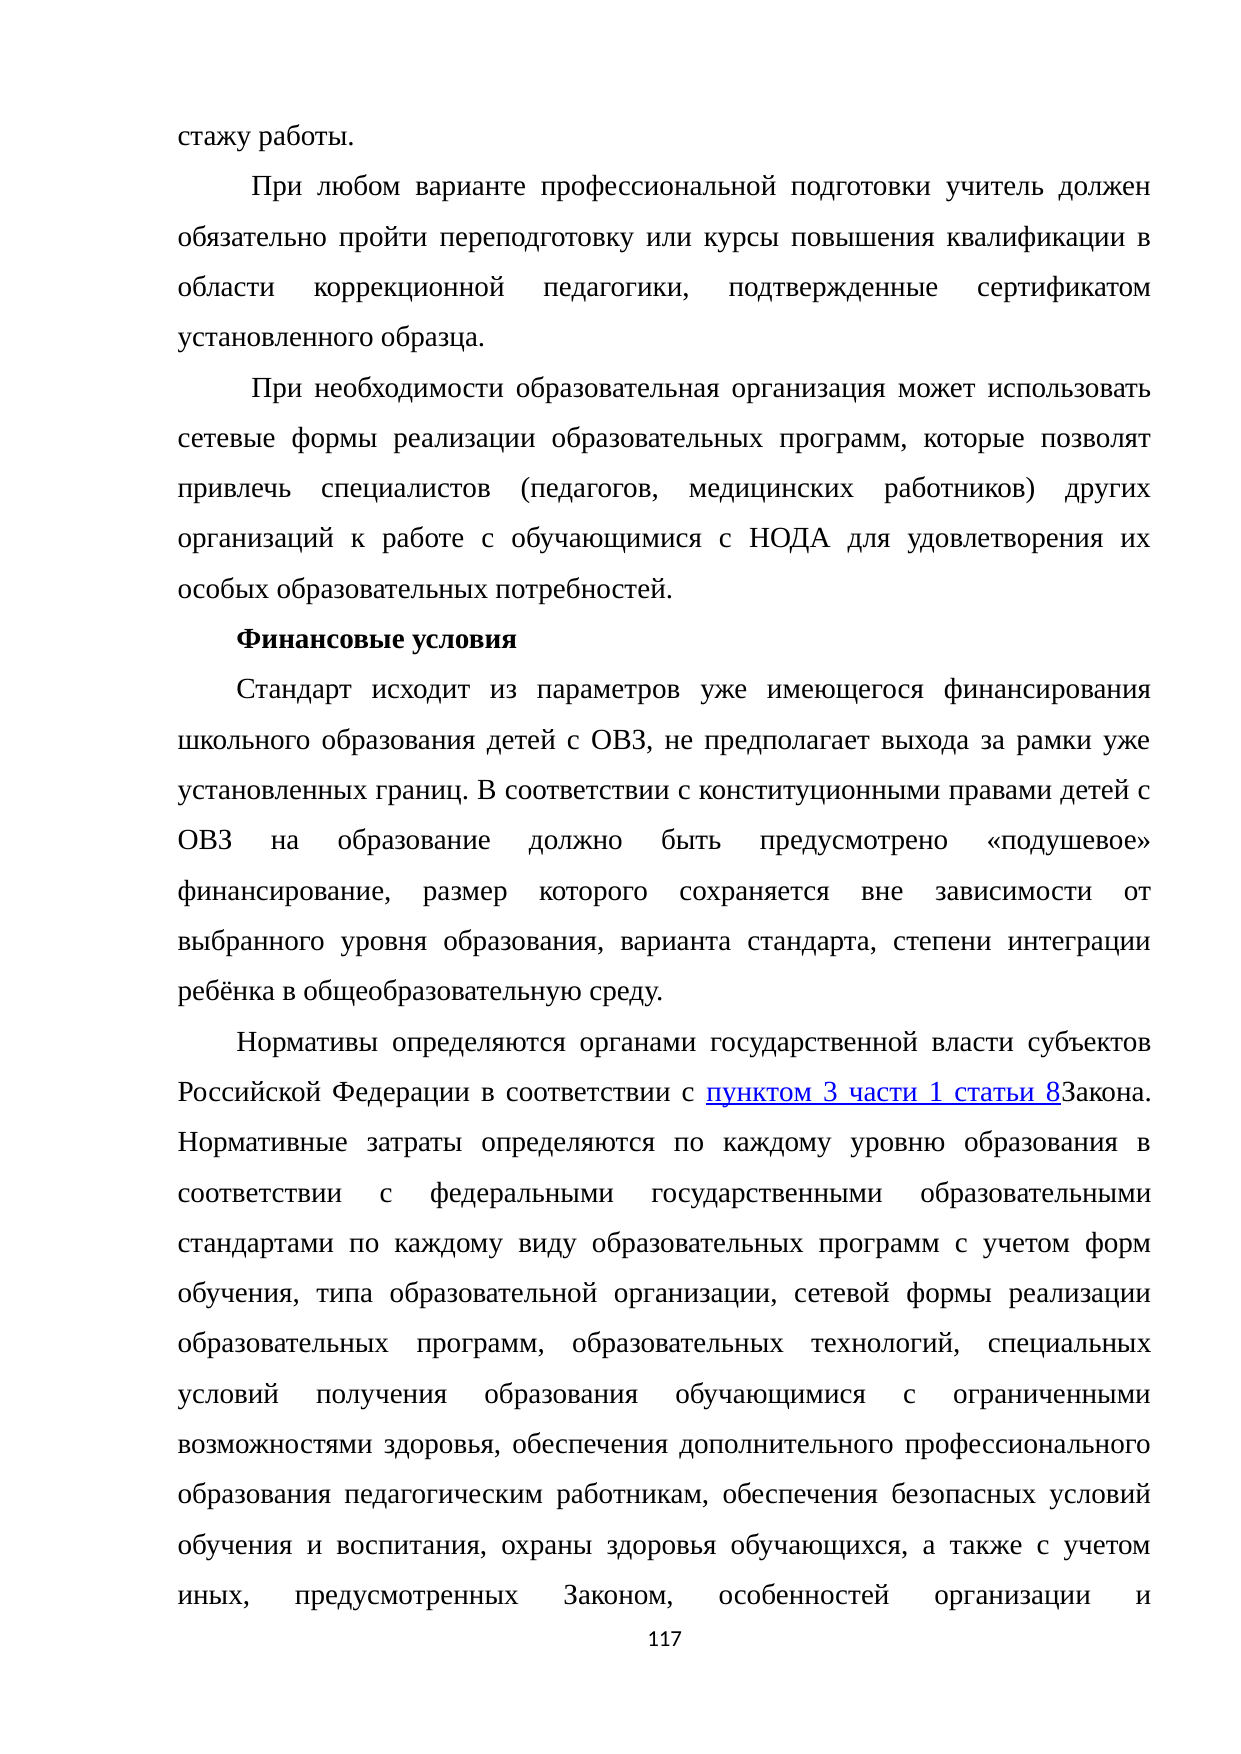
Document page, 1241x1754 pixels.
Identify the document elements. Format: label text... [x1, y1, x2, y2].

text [177, 1024, 1152, 1611]
text При любом варианте профессиональной подготовки учитель должен обязательно пройти переподготовку или курсы повышения квалификации в области коррекционной педагогики, подтвержденные сертификатом установленного образца. [177, 168, 1152, 353]
text При необходимости образовательная организация может использовать сетевые формы реализации образовательных программ, которые позволят привлечь специалистов (педагогов, медицинских работников) других организаций к работе с обучающимися с НОДА для удовлетворения их особых образовательных потребностей. [177, 370, 1152, 604]
text Стандарт исходит из параметров уже имеющегося финансирования школьного образования детей с ОВЗ, не предполагает выхода за рамки уже установленных границ. В соответствии с конституционными правами детей с ОВЗ на образование должно быть предусмотрено «подушевое» финансирование, размер которого сохраняется вне зависимости от выбранного уровня образования, варианта стандарта, степени интеграции ребёнка в общеобразовательную среду. [177, 672, 1152, 1007]
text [177, 118, 1152, 152]
text Финансовые условия [177, 621, 1152, 655]
